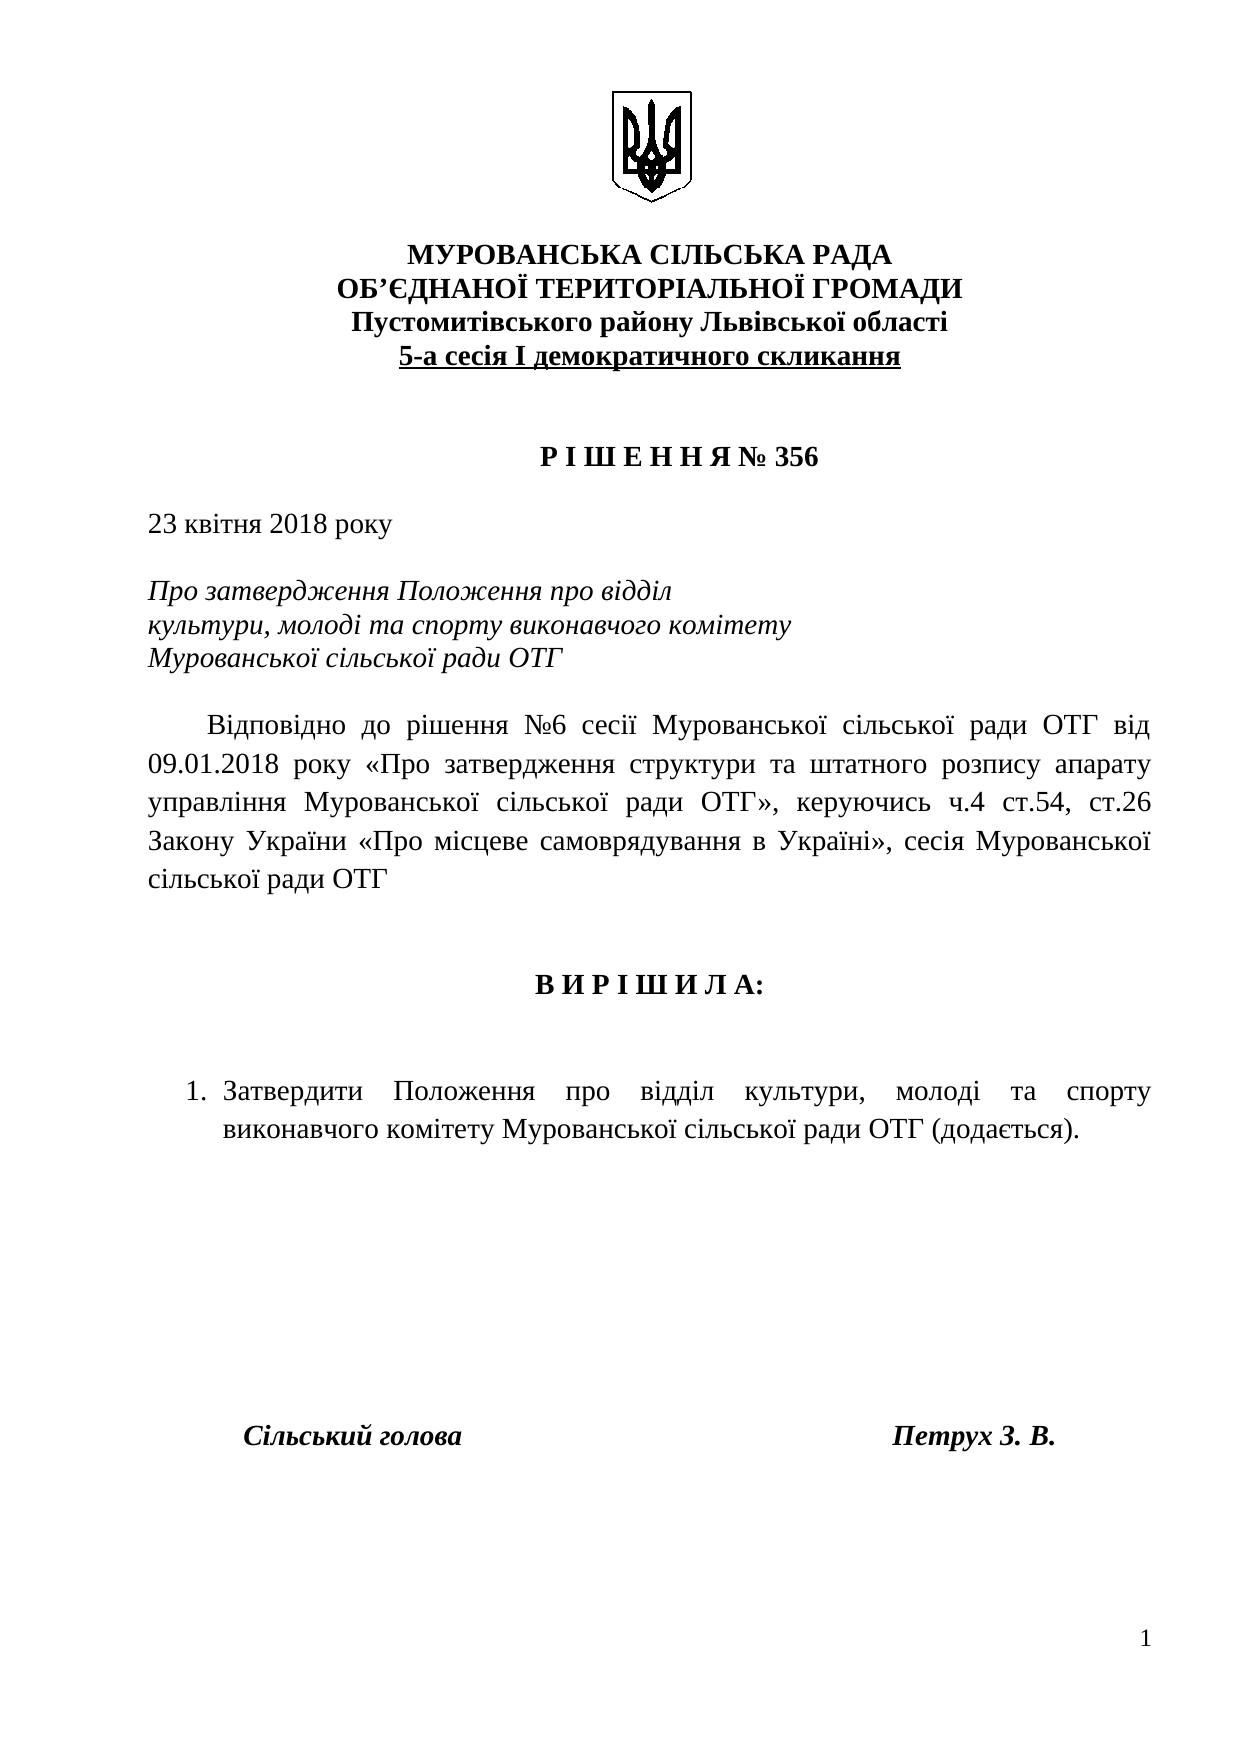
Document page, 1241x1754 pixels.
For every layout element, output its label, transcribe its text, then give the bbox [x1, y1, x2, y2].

list Затвердити Положення про відділ культури, молоді та спорту виконавчого комітету Мурованської сільської ради ОТГ (додається). [185, 1073, 1152, 1145]
text Відповідно до рішення №6 сесії Мурованської сільської ради ОТГ від 09.01.2018 року «Про затвердження структури та штатного розпису апарату управління Мурованської сільської ради ОТГ», керуючись ч.4 ст.54, ст.26 Закону України «Про місцеве самоврядування в Україні», сесія Мурованської сільської ради ОТГ [148, 707, 1152, 895]
text Пустомитівського району Львівської області [148, 304, 1152, 338]
text Мурованської сільської ради ОТГ [148, 640, 1152, 674]
text МУРОВАНСЬКА СІЛЬСЬКА РАДА [148, 237, 1152, 271]
text 23 квітня 2018 року [148, 506, 1152, 539]
text Сільський голова Петрух З. В. [148, 1418, 1152, 1452]
text Про затвердження Положення про відділ [148, 573, 1152, 607]
text ОБ’ЄДНАНОЇ ТЕРИТОРІАЛЬНОЇ ГРОМАДИ [148, 271, 1152, 304]
text В И Р І Ш И Л А: [148, 967, 1152, 1001]
text культури, молоді та спорту виконавчого комітету [148, 607, 1152, 640]
text Р І Ш Е Н Н Я № 356 [148, 439, 1211, 472]
text 5-а сесія І демократичного скликання [148, 338, 1152, 372]
picture [608, 91, 697, 204]
